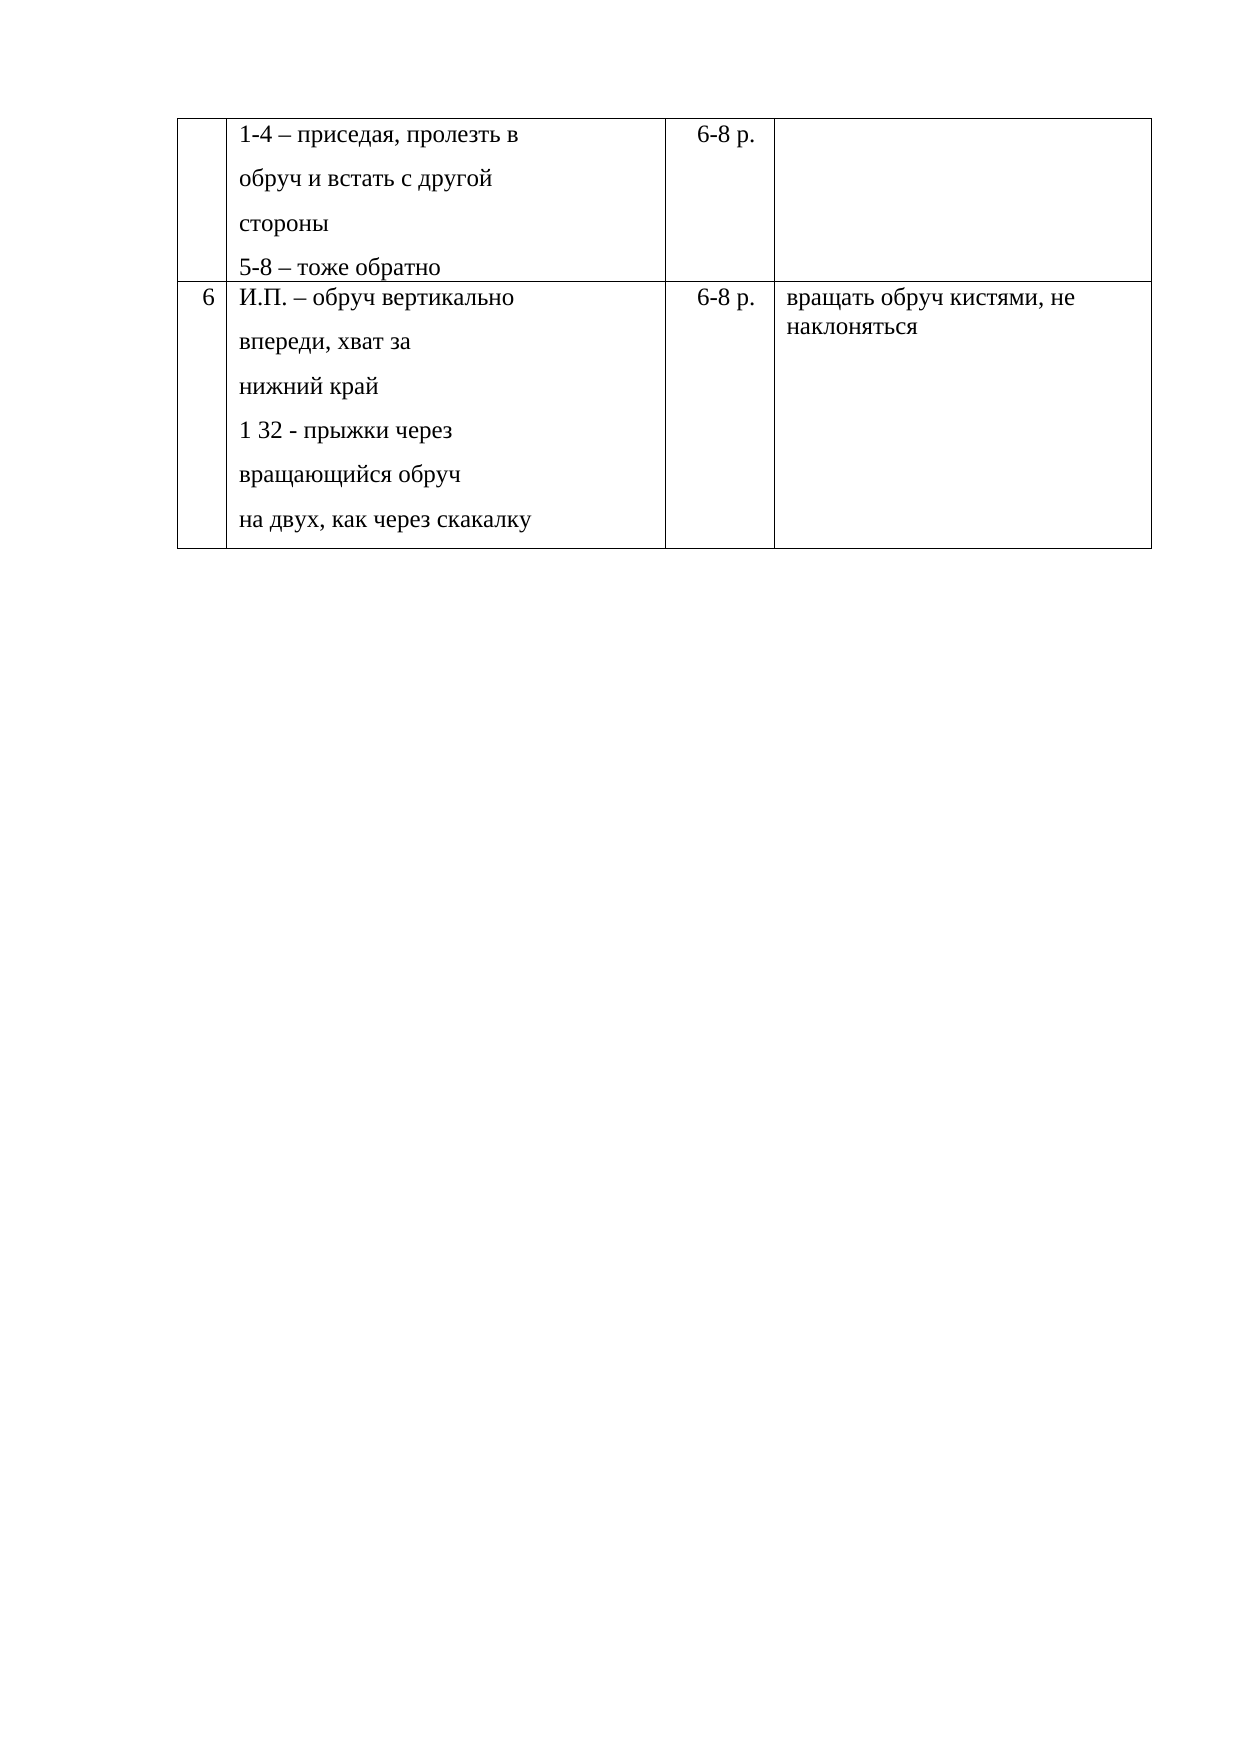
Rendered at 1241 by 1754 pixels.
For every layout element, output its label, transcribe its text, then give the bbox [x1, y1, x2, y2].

table_cell 6-8 р. [666, 119, 774, 281]
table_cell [775, 119, 1151, 281]
table_cell вращать обруч кистями, не наклоняться [775, 282, 1151, 548]
table_cell 6-8 р. [666, 282, 774, 548]
table_cell 6 [178, 282, 226, 548]
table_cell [227, 119, 665, 281]
table_cell 5 [178, 119, 226, 281]
table_cell И.П. – обруч вертикально впереди, хват за нижний край 1 32 - прыжки через вращающийся обруч на двух, как через скакалку [227, 282, 665, 548]
